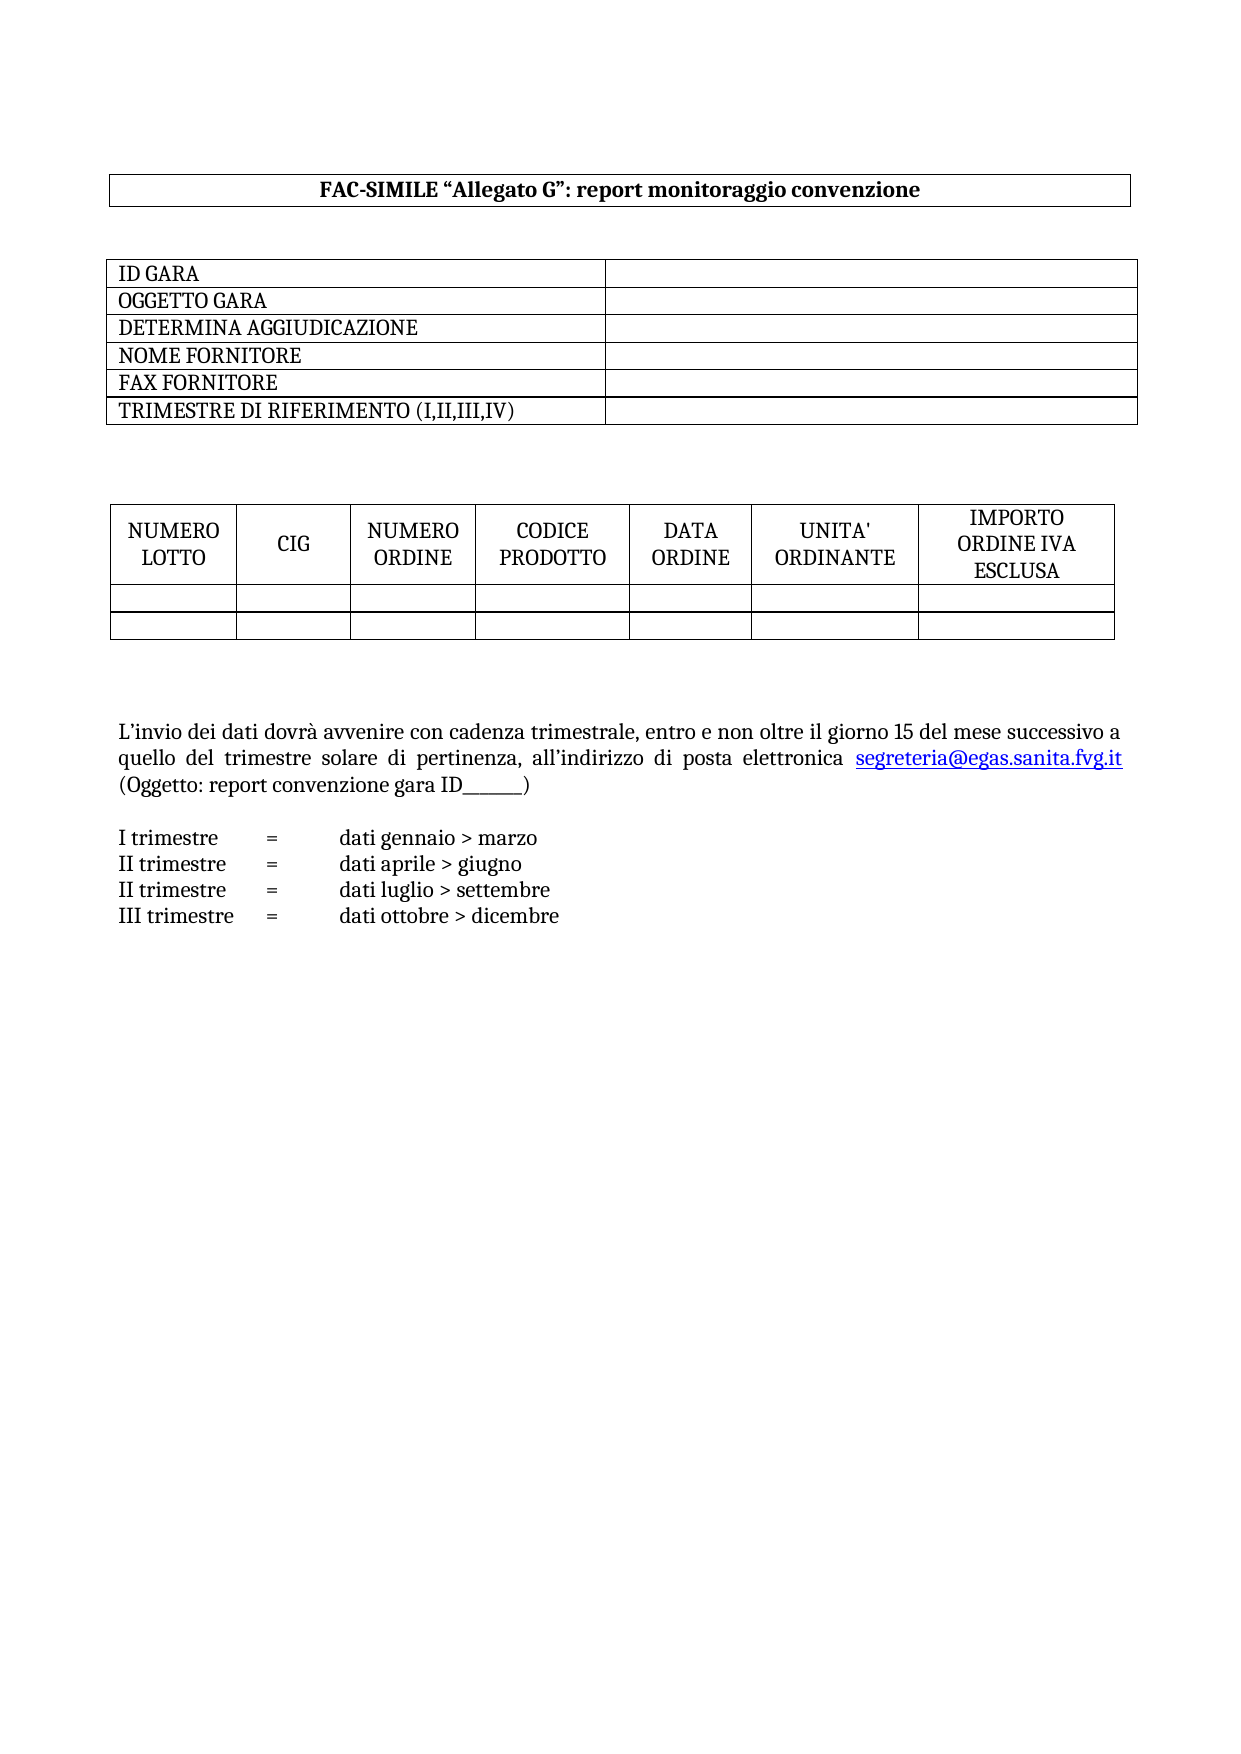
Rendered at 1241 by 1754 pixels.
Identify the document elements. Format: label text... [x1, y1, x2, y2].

table_cell [606, 370, 1137, 396]
table_cell [476, 613, 629, 639]
table_cell [752, 585, 918, 611]
table_cell TRIMESTRE DI RIFERIMENTO (I,II,III,IV) [107, 398, 605, 424]
table_cell [111, 613, 236, 639]
table_cell [606, 398, 1137, 424]
table_cell [351, 585, 475, 611]
text I trimestre = dati gennaio > marzo [118, 824, 1122, 851]
table_cell FAX FORNITORE [107, 370, 605, 396]
table_cell [630, 613, 751, 639]
table_cell [606, 315, 1137, 342]
table_cell [111, 585, 236, 611]
table_header [606, 260, 1137, 287]
table_cell [752, 613, 918, 639]
table_cell [237, 613, 350, 639]
table_cell DETERMINA AGGIUDICAZIONE [107, 315, 605, 342]
table_cell [237, 585, 350, 611]
table_header UNITA' ORDINANTE [752, 505, 918, 584]
text II trimestre = dati aprile > giugno [118, 851, 1122, 877]
table_cell OGGETTO GARA [107, 288, 605, 314]
table_cell [919, 585, 1114, 611]
text FAC-SIMILE “Allegato G”: report monitoraggio convenzione [110, 175, 1130, 206]
table_cell [351, 613, 475, 639]
table_header NUMERO ORDINE [351, 505, 475, 584]
table_header DATA ORDINE [630, 505, 751, 584]
text L’invio dei dati dovrà avvenire con cadenza trimestrale, entro e non oltre il giorno 15 del mese successivo a quello del trimestre solare di pertinenza, all’indirizzo di posta elettronica segreteria@egas.sanita.fvg.it (Oggetto: report convenzione gara ID_______) [118, 719, 1122, 798]
table_cell NOME FORNITORE [107, 343, 605, 369]
table_header CIG [237, 505, 350, 584]
table_cell [476, 585, 629, 611]
table_header NUMERO LOTTO [111, 505, 236, 584]
table_cell [606, 343, 1137, 369]
table_cell [606, 288, 1137, 314]
text II trimestre = dati luglio > settembre [118, 877, 1122, 903]
table_header CODICE PRODOTTO [476, 505, 629, 584]
table_cell [919, 613, 1114, 639]
table_header IMPORTO ORDINE IVA ESCLUSA [919, 505, 1114, 584]
table_cell [630, 585, 751, 611]
table_header ID GARA [107, 260, 605, 287]
text III trimestre = dati ottobre > dicembre [118, 903, 1122, 930]
